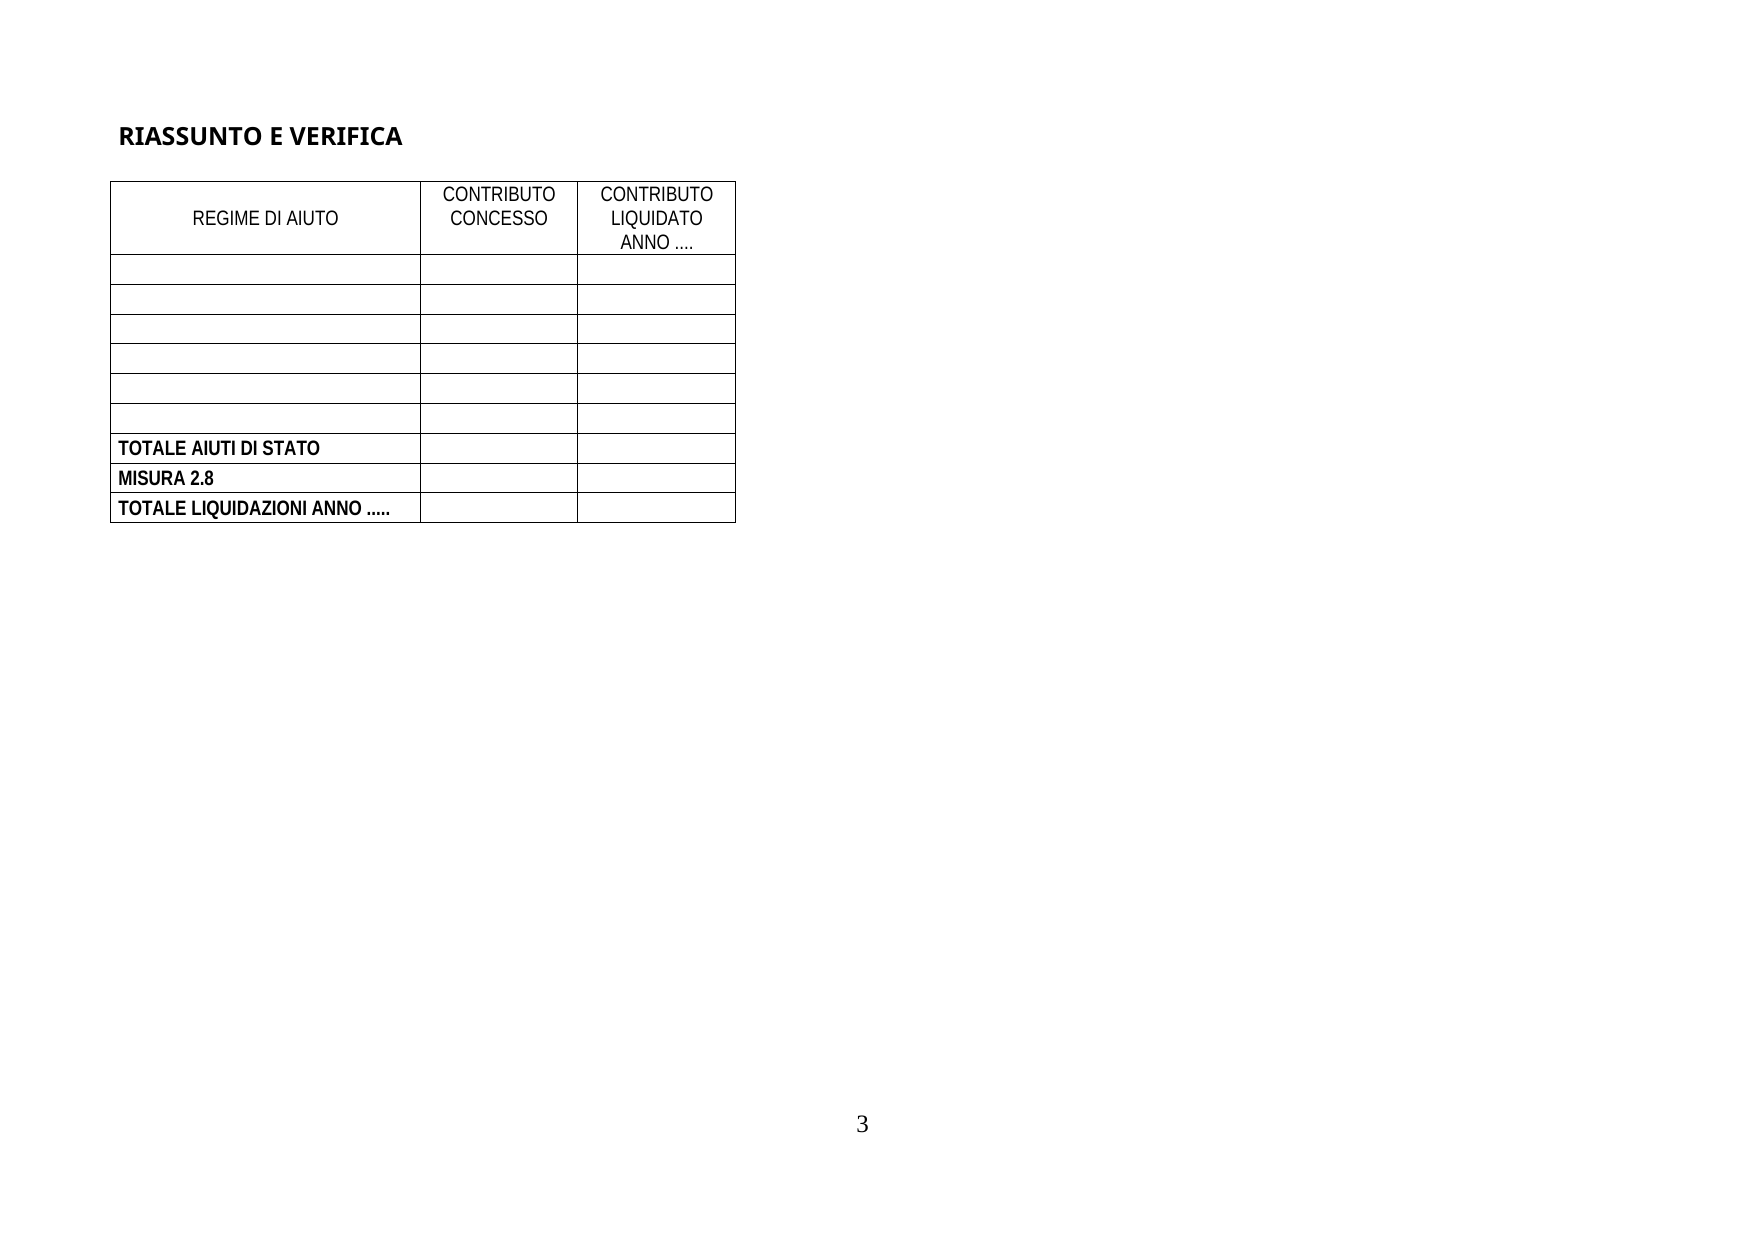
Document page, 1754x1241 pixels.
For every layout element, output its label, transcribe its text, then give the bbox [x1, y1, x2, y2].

table_cell [578, 493, 735, 522]
table_cell [421, 434, 577, 462]
table_cell [421, 255, 577, 284]
table_cell [421, 285, 577, 313]
table_cell TOTALE AIUTI DI STATO [111, 434, 420, 462]
table_header CONTRIBUTO CONCESSO [421, 182, 577, 254]
table_cell [111, 285, 420, 313]
table_cell [111, 344, 420, 373]
table_cell [111, 404, 420, 433]
table_cell [421, 464, 577, 492]
table_cell [111, 374, 420, 403]
table_cell [421, 374, 577, 403]
table_cell [111, 255, 420, 284]
table_cell [578, 464, 735, 492]
table_cell [578, 344, 735, 373]
table_cell [578, 285, 735, 313]
text RIASSUNTO E VERIFICA [118, 118, 1606, 152]
table_cell [421, 344, 577, 373]
table_header CONTRIBUTO LIQUIDATO ANNO .... [578, 182, 735, 254]
table_cell [421, 315, 577, 343]
table_cell TOTALE LIQUIDAZIONI ANNO ..... [111, 493, 420, 522]
table_cell [421, 493, 577, 522]
table_cell [578, 255, 735, 284]
table_cell [578, 374, 735, 403]
table_cell MISURA 2.8 [111, 464, 420, 492]
table_cell [421, 404, 577, 433]
table_cell [578, 315, 735, 343]
table_cell [578, 404, 735, 433]
table_header REGIME DI AIUTO [111, 182, 420, 254]
table_cell [578, 434, 735, 462]
table_cell [111, 315, 420, 343]
